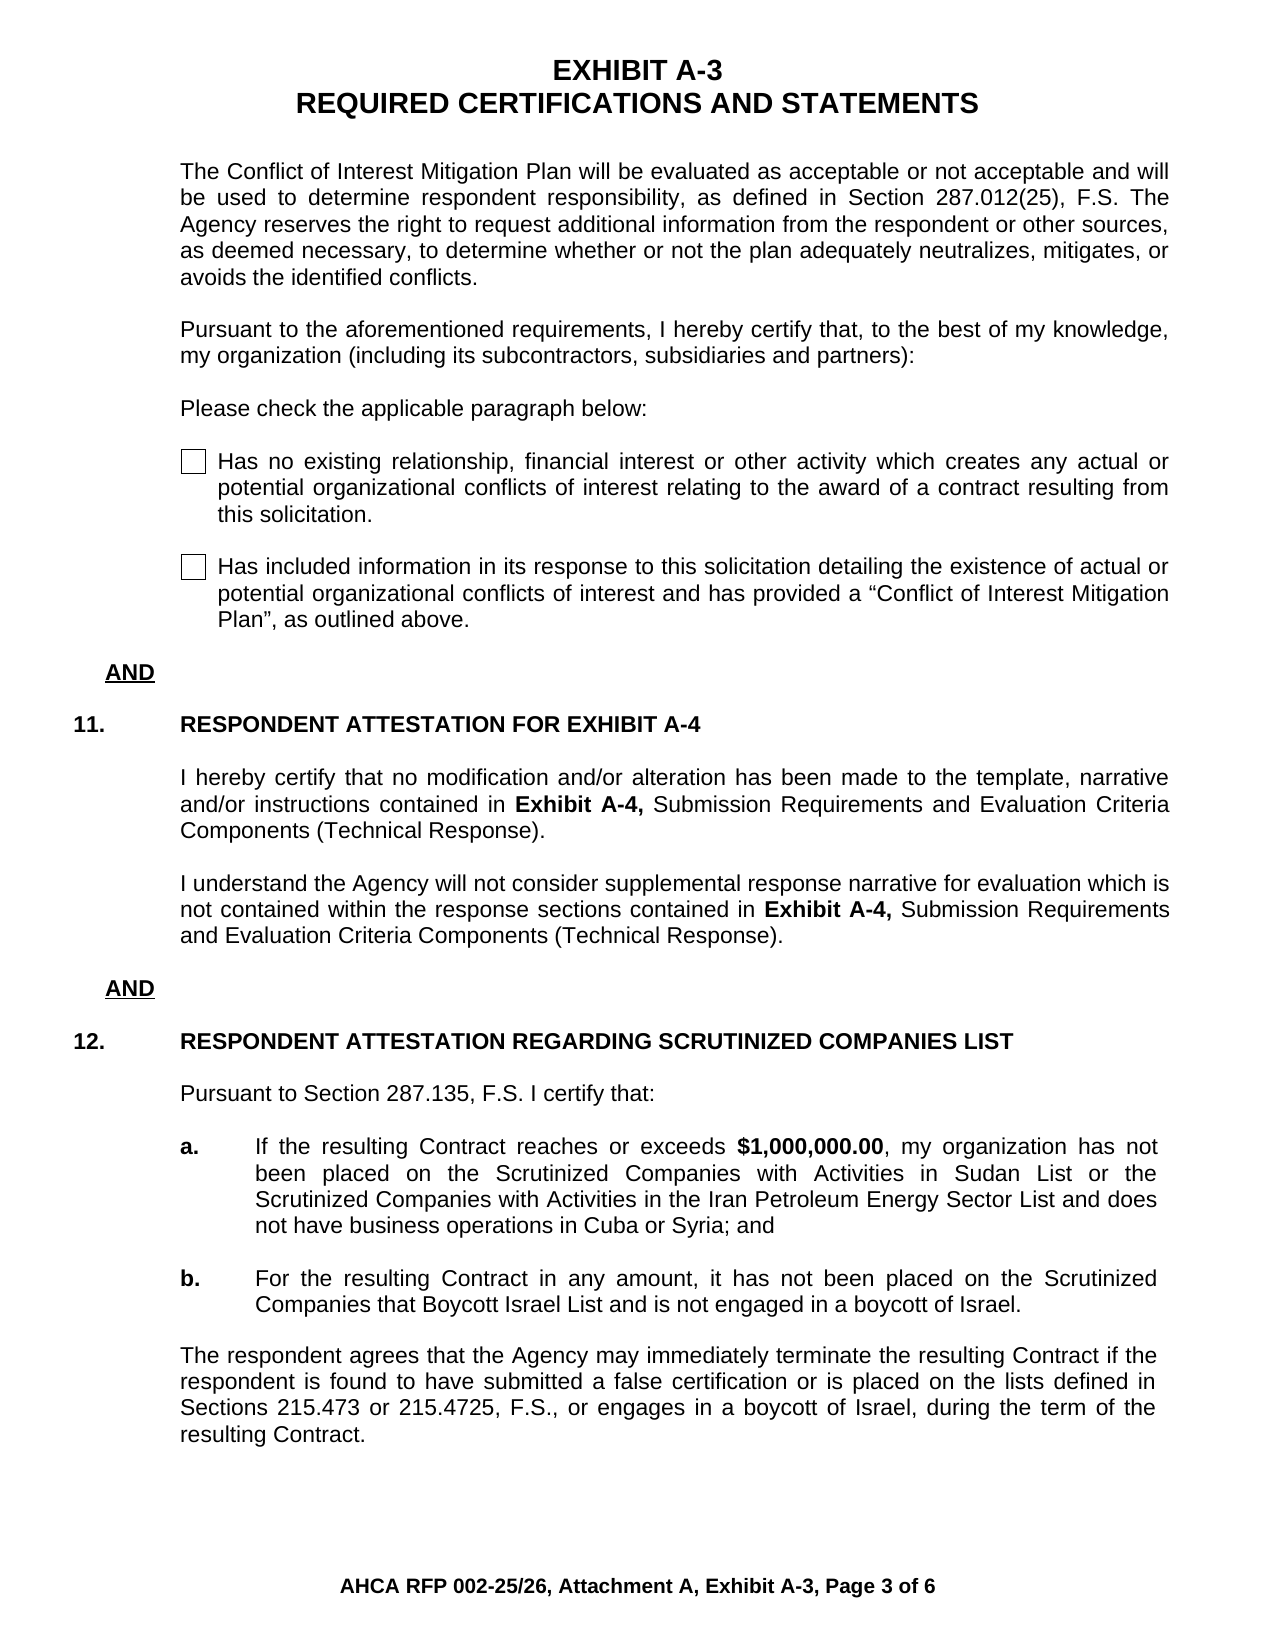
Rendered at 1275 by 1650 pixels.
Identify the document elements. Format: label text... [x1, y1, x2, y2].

text AND [105, 659, 1170, 685]
text Pursuant to the aforementioned requirements, I hereby certify that, to the best of my knowledge, my organization (including its subcontractors, subsidiaries and partners): [180, 316, 1170, 369]
text Pursuant to Section 287.135, F.S. I certify that: [180, 1080, 1158, 1107]
text I hereby certify that no modification and/or alteration has been made to the template, narrative and/or instructions contained in Exhibit A-4, Submission Requirements and Evaluation Criteria Components (Technical Response). [180, 764, 1170, 843]
text Has no existing relationship, financial interest or other activity which creates any actual or potential organizational conflicts of interest relating to the award of a contract resulting from this solicitation. [180, 448, 1170, 527]
text AND [105, 975, 1170, 1001]
list RESPONDENT ATTESTATION REGARDING SCRUTINIZED COMPANIES LIST [105, 1028, 1170, 1054]
text The Conflict of Interest Mitigation Plan will be evaluated as acceptable or not acceptable and will be used to determine respondent responsibility, as defined in Section 287.012(25), F.S. The Agency reserves the right to request additional information from the respondent or other sources, as deemed necessary, to determine whether or not the plan adequately neutralizes, mitigates, or avoids the identified conflicts. [180, 158, 1170, 290]
text Has included information in its response to this solicitation detailing the existence of actual or potential organizational conflicts of interest and has provided a “Conflict of Interest Mitigation Plan”, as outlined above. [180, 553, 1170, 632]
list If the resulting Contract reaches or exceeds $1,000,000.00, my organization has not been placed on the Scrutinized Companies with Activities in Sudan List or the Scrutinized Companies with Activities in the Iran Petroleum Energy Sector List and does not have business operations in Cuba or Syria; and [180, 1133, 1158, 1238]
text The respondent agrees that the Agency may immediately terminate the resulting Contract if the respondent is found to have submitted a false certification or is placed on the lists defined in Sections 215.473 or 215.4725, F.S., or engages in a boycott of Israel, during the term of the resulting Contract. [180, 1342, 1158, 1447]
list For the resulting Contract in any amount, it has not been placed on the Scrutinized Companies that Boycott Israel List and is not engaged in a boycott of Israel. [180, 1265, 1158, 1318]
text I understand the Agency will not consider supplemental response narrative for evaluation which is not contained within the response sections contained in Exhibit A-4, Submission Requirements and Evaluation Criteria Components (Technical Response). [180, 869, 1170, 949]
list RESPONDENT ATTESTATION FOR EXHIBIT A-4 [105, 711, 1170, 738]
text Please check the applicable paragraph below: [180, 395, 1170, 422]
